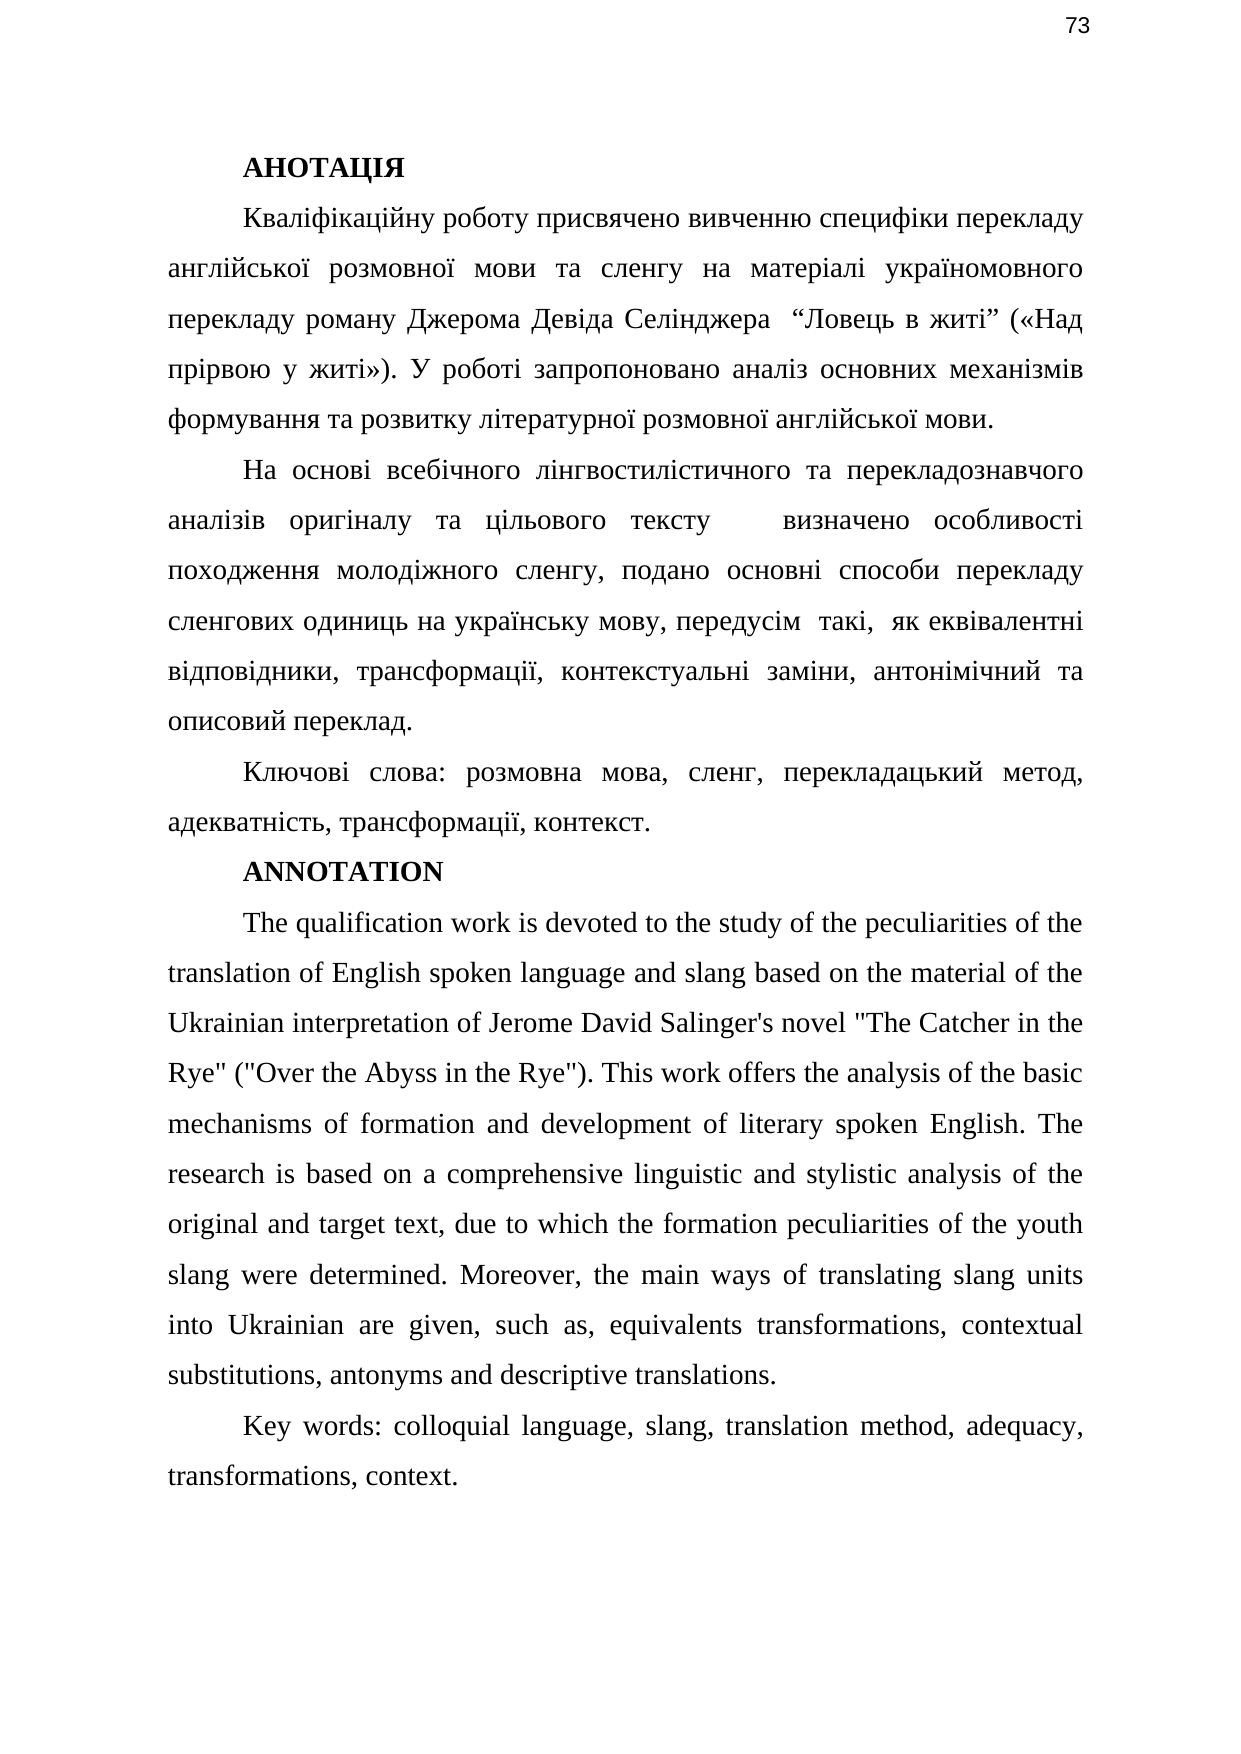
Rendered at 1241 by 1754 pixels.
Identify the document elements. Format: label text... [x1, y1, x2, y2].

text На основі всебічного лінгвостилістичного та перекладознавчого аналізів оригіналу та цільового тексту визначено особливості походження молодіжного сленгу, подано основні способи перекладу сленгових одиниць на українську мову, передусім такі, як еквівалентні відповідники, трансформації, контекстуальні заміни, антонімічний та описовий переклад. [168, 452, 1084, 737]
text Кваліфікаційну роботу присвячено вивченню специфіки перекладу англійської розмовної мови та сленгу на матеріалі україномовного перекладу роману Джерома Девіда Селінджера “Ловець в житі” («Над прірвою у житі»). У роботі запропоновано аналіз основних механізмів формування та розвитку літературної розмовної англійської мови. [168, 200, 1084, 435]
text Key words: colloquial language, slang, translation method, adequacy, transformations, context. [168, 1408, 1084, 1492]
text The qualification work is devoted to the study of the peculiarities of the translation of English spoken language and slang based on the material of the Ukrainian interpretation of Jerome David Salinger's novel "The Catcher in the Rye" ("Over the Abyss in the Rye"). This work offers the analysis of the basic mechanisms of formation and development of literary spoken English. The research is based on a comprehensive linguistic and stylistic analysis of the original and target text, due to which the formation peculiarities of the youth slang were determined. Moreover, the main ways of translating slang units into Ukrainian are given, such as, equivalents transformations, contextual substitutions, antonyms and descriptive translations. [168, 905, 1084, 1391]
text ANNOTATION [168, 854, 1084, 888]
text АНОТАЦІЯ [168, 150, 1084, 183]
text Ключові слова: розмовна мова, сленг, перекладацький метод, адекватність, трансформації, контекст. [168, 754, 1084, 838]
